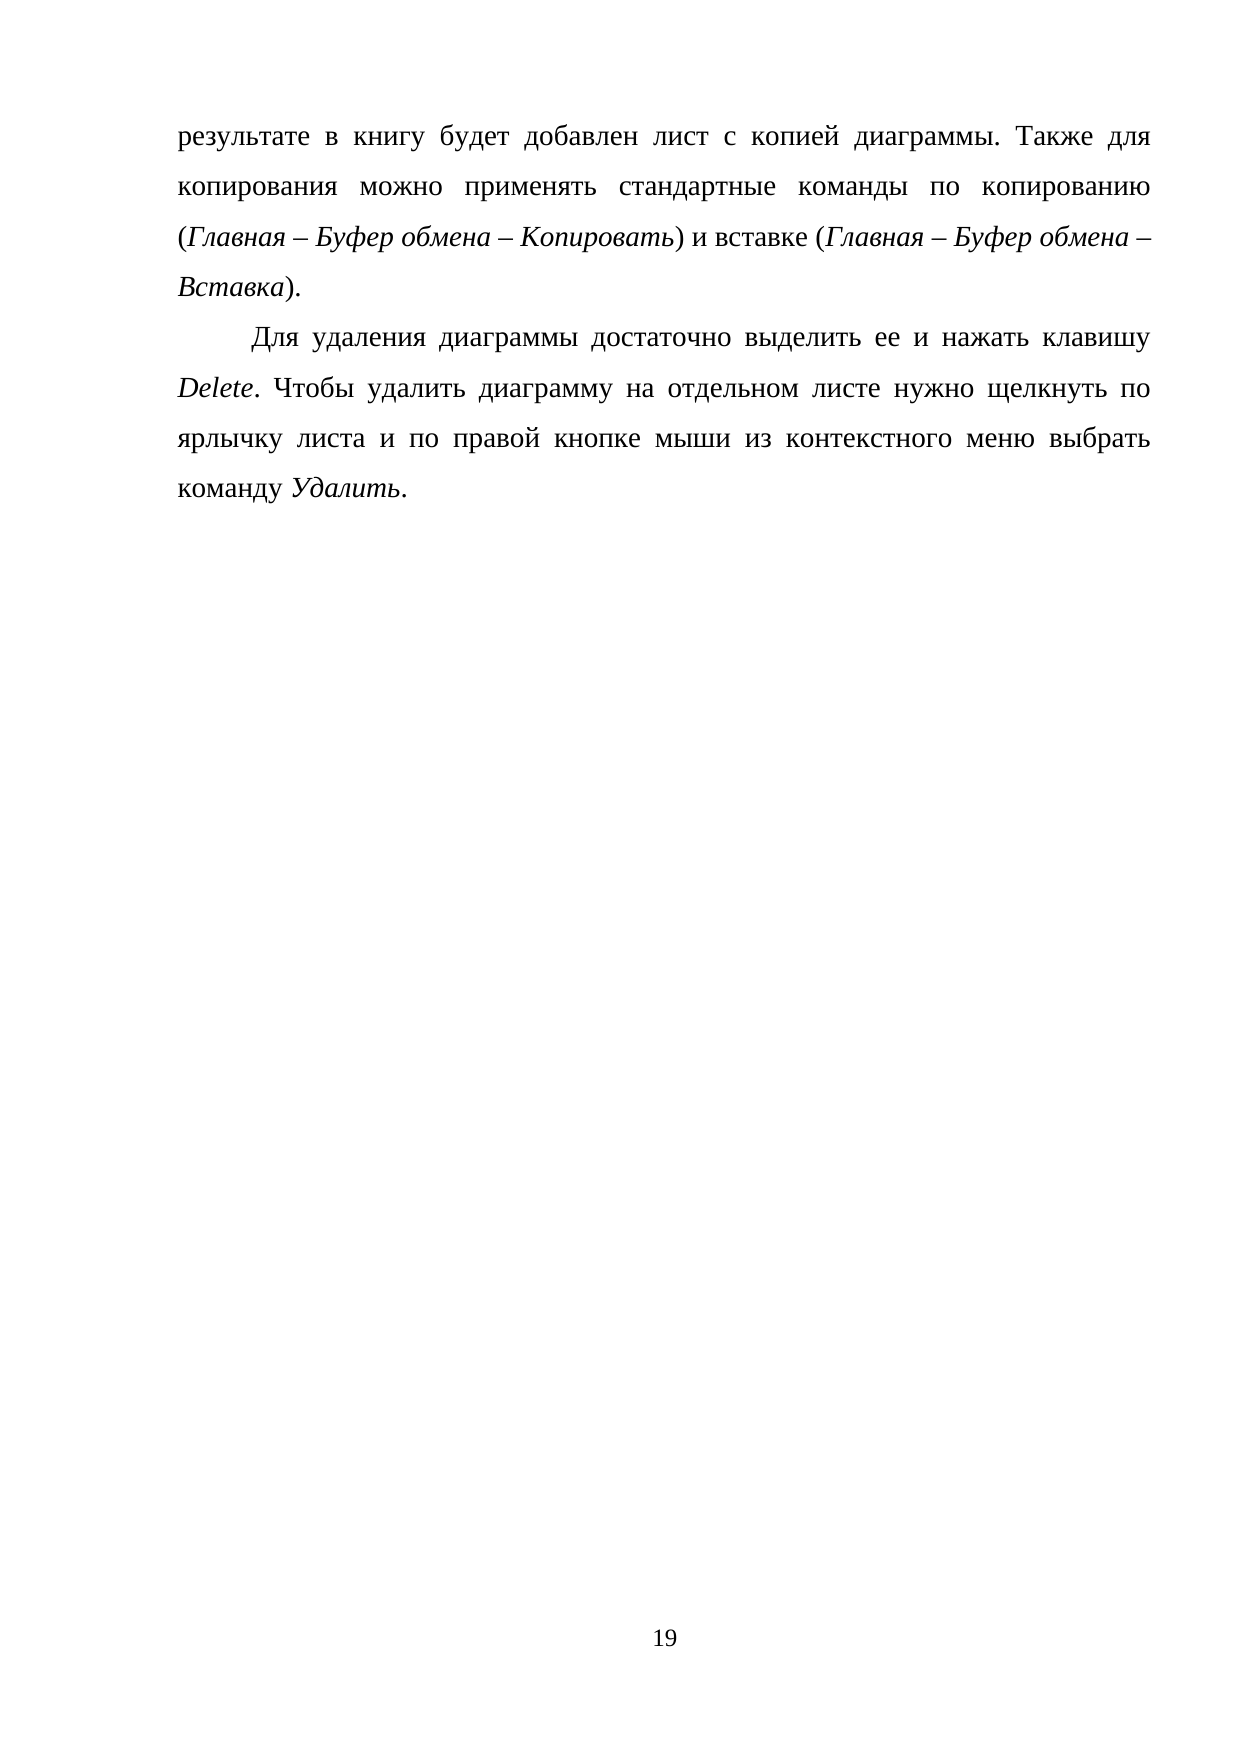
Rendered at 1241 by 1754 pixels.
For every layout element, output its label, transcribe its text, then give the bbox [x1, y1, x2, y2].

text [177, 118, 1152, 303]
text Для удаления диаграммы достаточно выделить ее и нажать клавишу Delete. Чтобы удалить диаграмму на отдельном листе нужно щелкнуть по ярлычку листа и по правой кнопке мыши из контекстного меню выбрать команду Удалить. [177, 319, 1152, 504]
